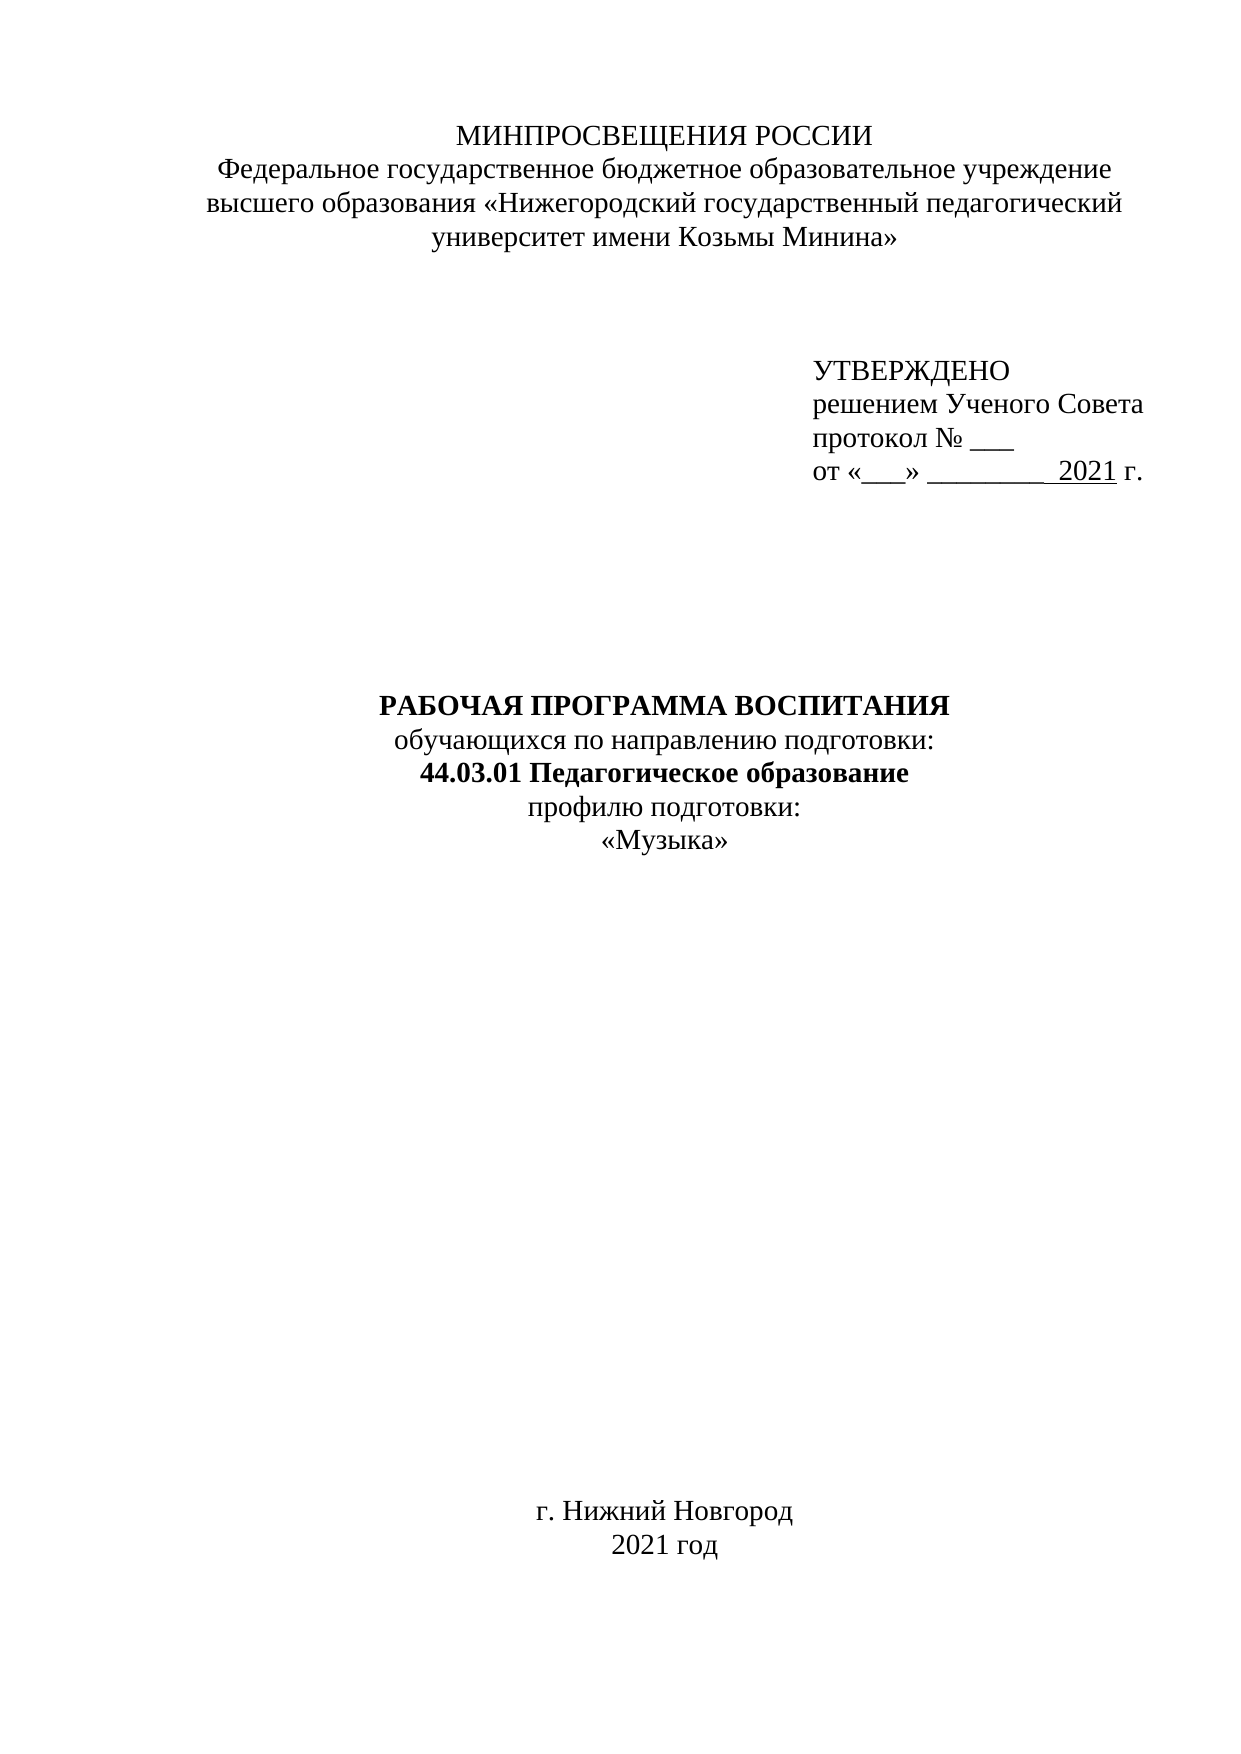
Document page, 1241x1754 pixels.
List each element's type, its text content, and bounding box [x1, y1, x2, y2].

text УТВЕРЖДЕНО [812, 353, 1152, 386]
text РАБОЧАЯ ПРОГРАММА ВОСПИТАНИЯ [177, 688, 1152, 722]
text от «___» ________ 2021 г. [812, 453, 1152, 487]
text решением Ученого Совета [812, 386, 1152, 420]
text профилю подготовки: [177, 789, 1152, 822]
text Федеральное государственное бюджетное образовательное учреждение высшего образования «Нижегородский государственный педагогический университет имени Козьмы Минина» [177, 152, 1152, 252]
text 44.03.01 Педагогическое образование [177, 755, 1152, 789]
text 2021 год [177, 1527, 1152, 1560]
text «Музыка» [177, 822, 1152, 856]
text протокол № ___ [812, 420, 1152, 453]
text МИНПРОСВЕЩЕНИЯ РОССИИ [177, 118, 1152, 152]
text обучающихся по направлению подготовки: [177, 722, 1152, 755]
text г. Нижний Новгород [177, 1493, 1152, 1527]
